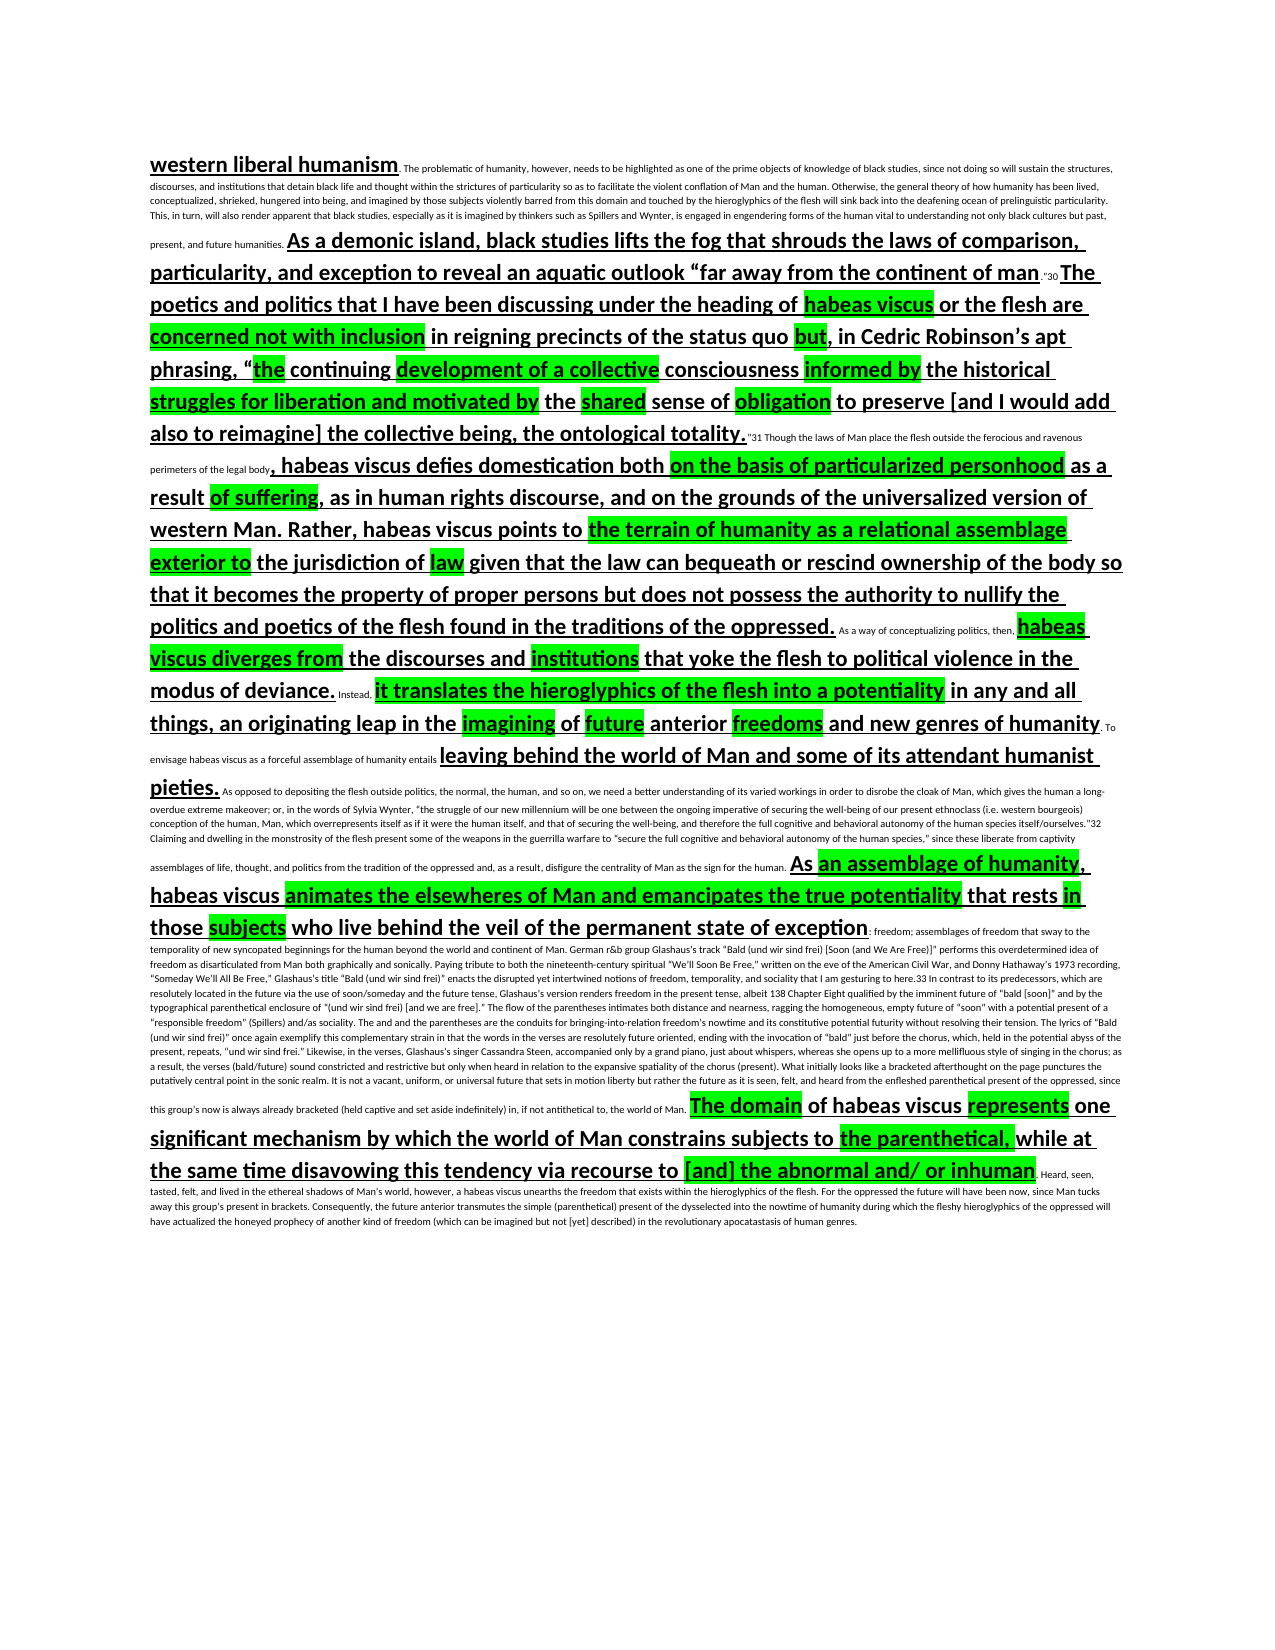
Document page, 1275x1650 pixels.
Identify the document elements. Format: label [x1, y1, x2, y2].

text [150, 150, 1125, 1228]
